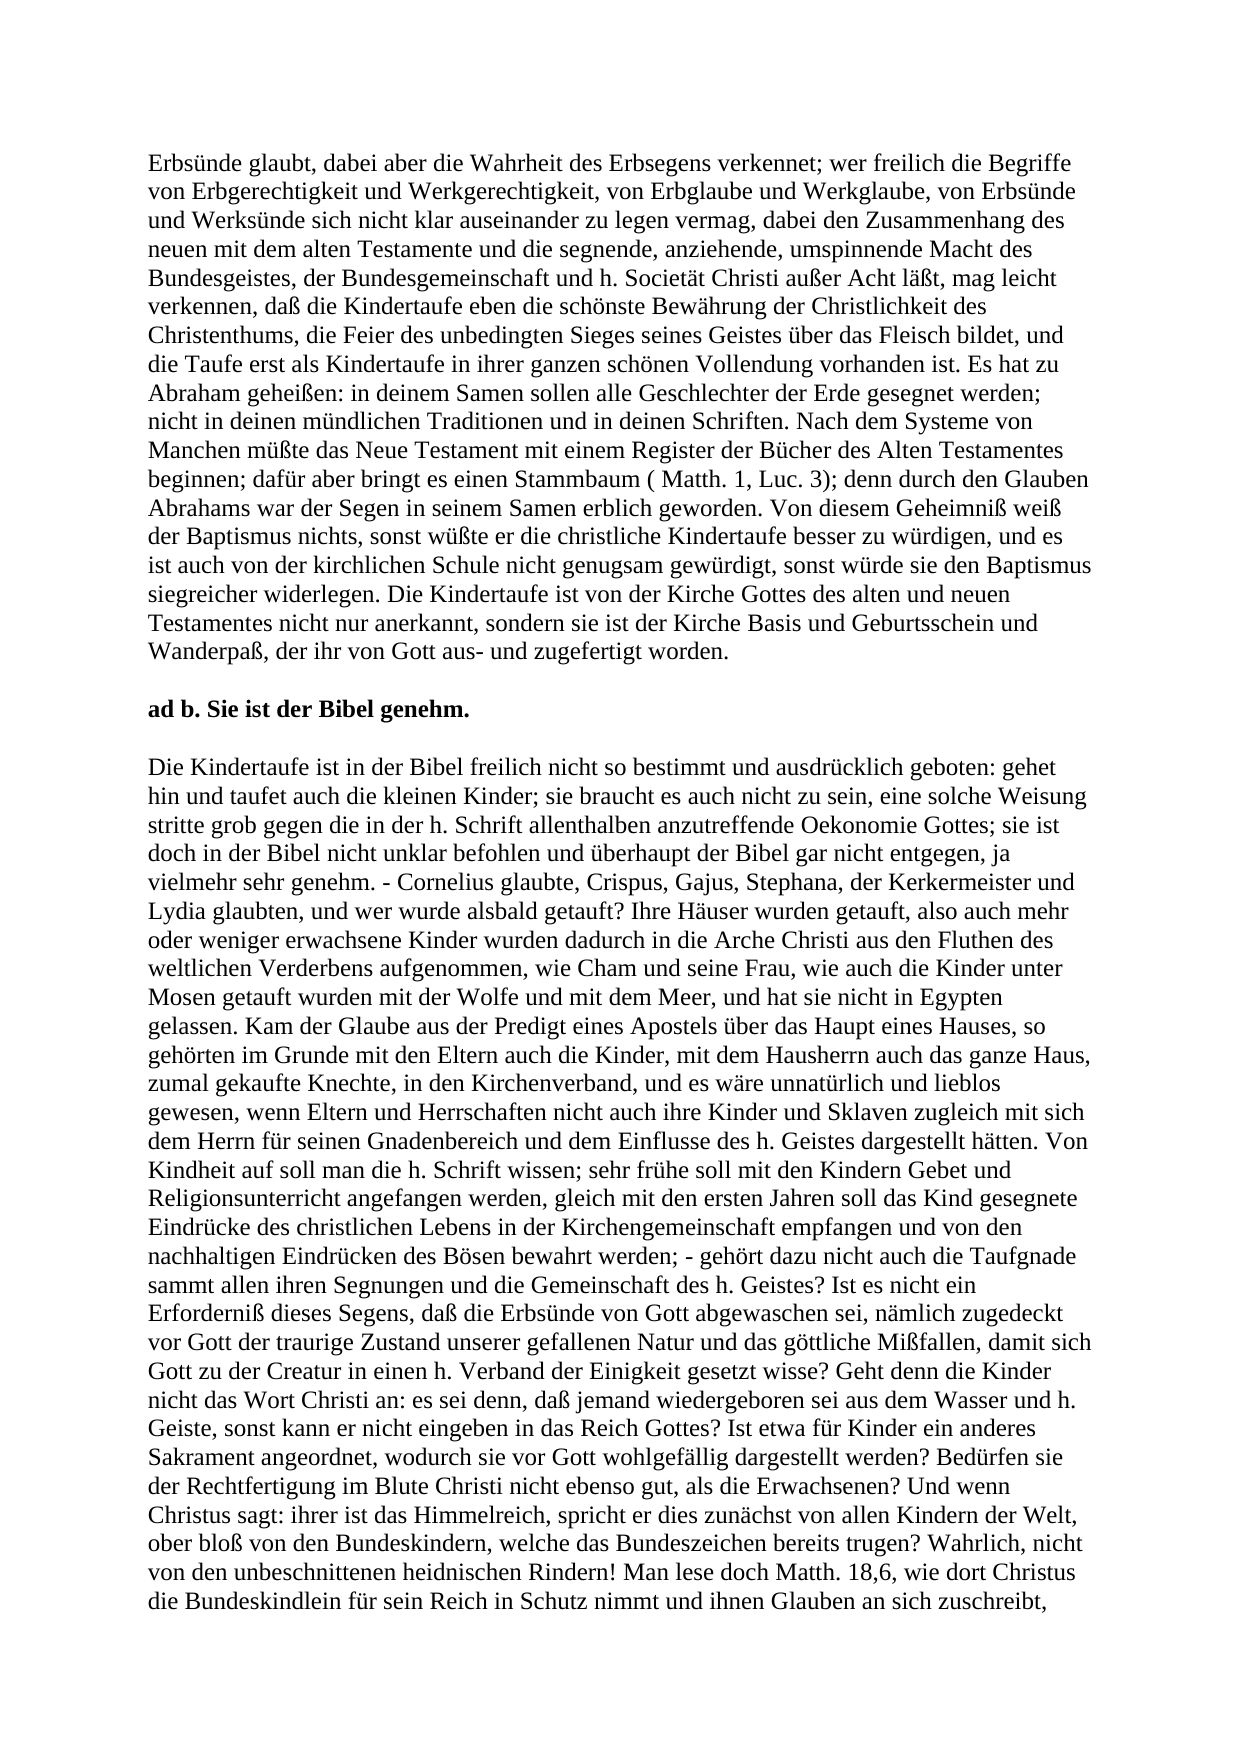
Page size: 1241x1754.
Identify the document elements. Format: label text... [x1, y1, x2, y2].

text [148, 752, 1093, 1615]
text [148, 148, 1093, 665]
text ad b. Sie ist der Bibel genehm. [148, 694, 1093, 723]
